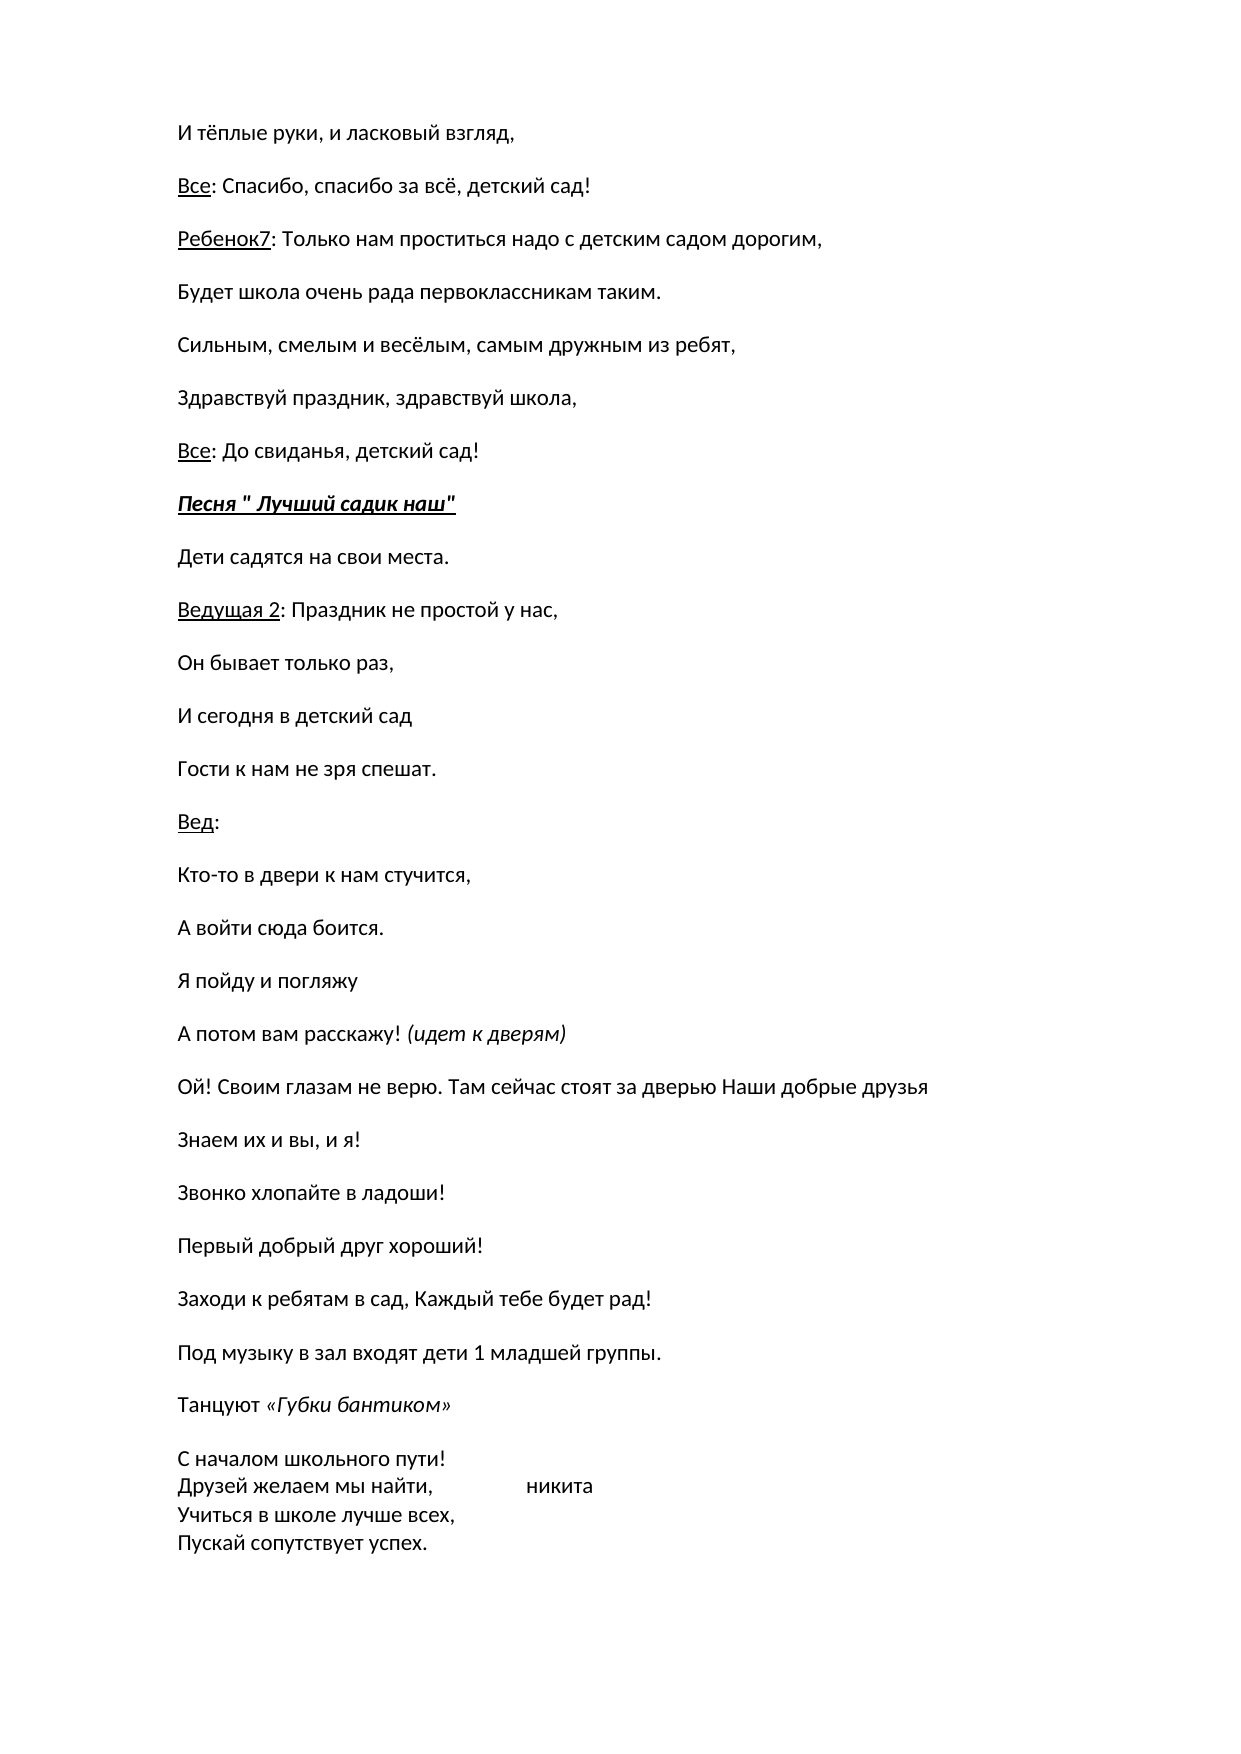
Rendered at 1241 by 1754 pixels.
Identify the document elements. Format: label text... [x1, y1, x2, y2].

text Сильным, смелым и весёлым, самым дружным из ребят, [177, 330, 1152, 358]
text Под музыку в зал входят дети 1 младшей группы. [177, 1338, 1152, 1366]
text Вед: [177, 807, 1152, 835]
text Дети садятся на свои места. [177, 542, 1152, 570]
text Звонко хлопайте в ладоши! [177, 1178, 1152, 1207]
text Песня " Лучший садик наш" [177, 489, 1152, 517]
text А потом вам расскажу! (идет к дверям) [177, 1019, 1152, 1047]
text Все: Спасибо, спасибо за всё, детский сад! [177, 171, 1152, 199]
text А войти сюда боится. [177, 913, 1152, 941]
text Знаем их и вы, и я! [177, 1126, 1152, 1153]
text Ребенок7: Только нам проститься надо с детским садом дорогим, [177, 224, 1152, 252]
text И тёплые руки, и ласковый взгляд, [177, 118, 1152, 146]
text И сегодня в детский сад [177, 701, 1152, 729]
text Заходи к ребятам в сад, Каждый тебе будет рад! [177, 1284, 1152, 1313]
text Все: До свиданья, детский сад! [177, 436, 1152, 464]
text Ой! Своим глазам не верю. Там сейчас стоят за дверью Наши добрые друзья [177, 1072, 1152, 1101]
text Будет школа очень рада первоклассникам таким. [177, 277, 1152, 305]
text Я пойду и погляжу [177, 966, 1152, 994]
text Он бывает только раз, [177, 648, 1152, 676]
text Гости к нам не зря спешат. [177, 754, 1152, 782]
text Танцуют «Губки бантиком» [177, 1391, 1152, 1419]
text Кто-то в двери к нам стучится, [177, 860, 1152, 888]
text Первый добрый друг хороший! [177, 1232, 1152, 1259]
text С началом школьного пути! Друзей желаем мы найти, никита Учиться в школе лучше всех, Пускай сопутствует успех. [177, 1444, 1152, 1584]
text Здравствуй праздник, здравствуй школа, [177, 383, 1152, 411]
text Ведущая 2: Праздник не простой у нас, [177, 595, 1152, 623]
